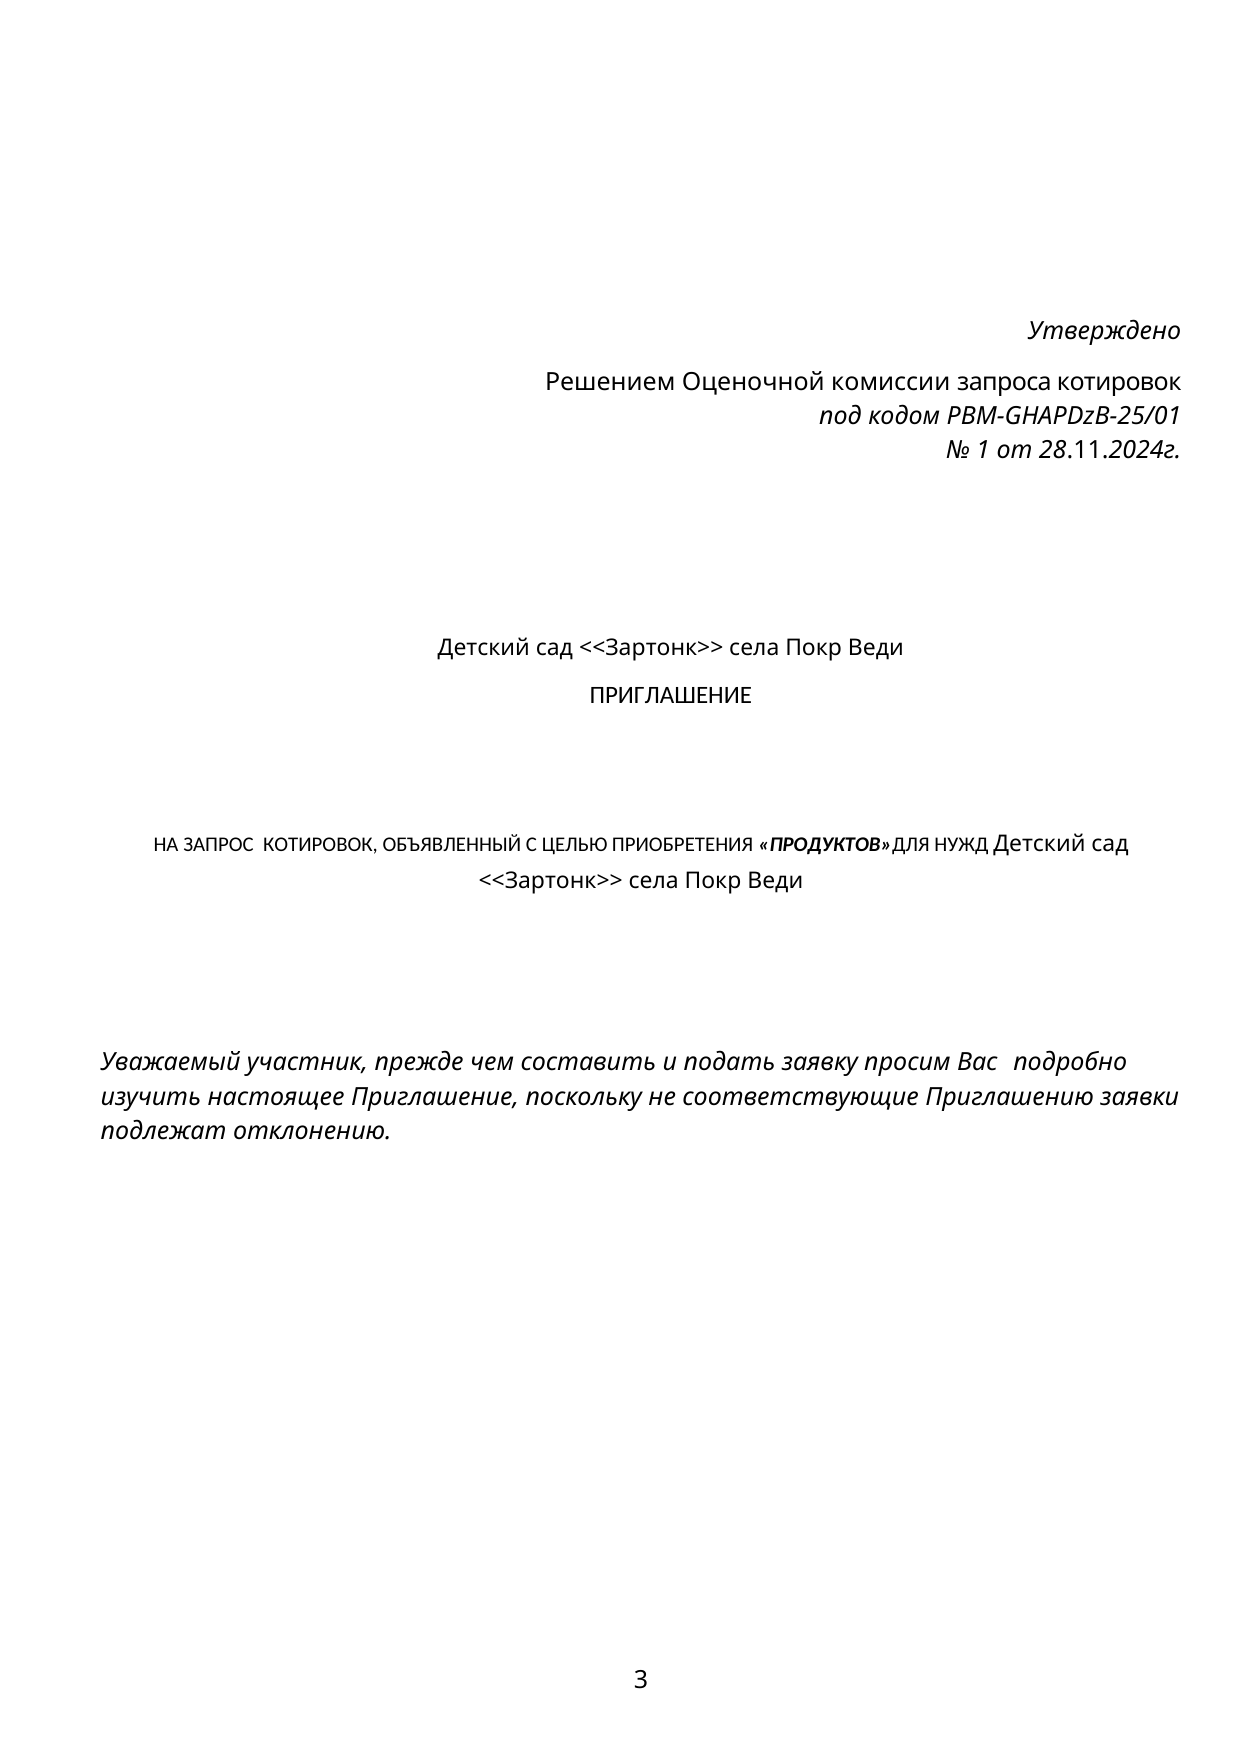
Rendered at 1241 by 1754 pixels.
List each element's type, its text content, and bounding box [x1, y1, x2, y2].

text ПРИГЛАШЕНИЕ [100, 679, 1182, 709]
text Решением Оценочной комиссии запроса котировок под кодом PВM-GHAPDzB-25/01 № 1 от 28.11.2024г. [100, 363, 1181, 466]
text Утверждено [100, 313, 1181, 347]
text Детский сад <<Зартонк>> села Покр Веди [100, 631, 1182, 662]
text Уважаемый участник, прежде чем составить и подать заявку просим Вас подробно изучить настоящее Приглашение, поскольку не соответствующие Приглашению заявки подлежат отклонению. [100, 1044, 1181, 1146]
text НА ЗАПРОС КОТИРОВОК, ОБЪЯВЛЕННЫЙ С ЦЕЛЬЮ ПРИОБРЕТЕНИЯ «ПРОДУКТОВ»ДЛЯ НУЖД Детский сад <<Зартонк>> села Покр Веди [100, 820, 1181, 895]
